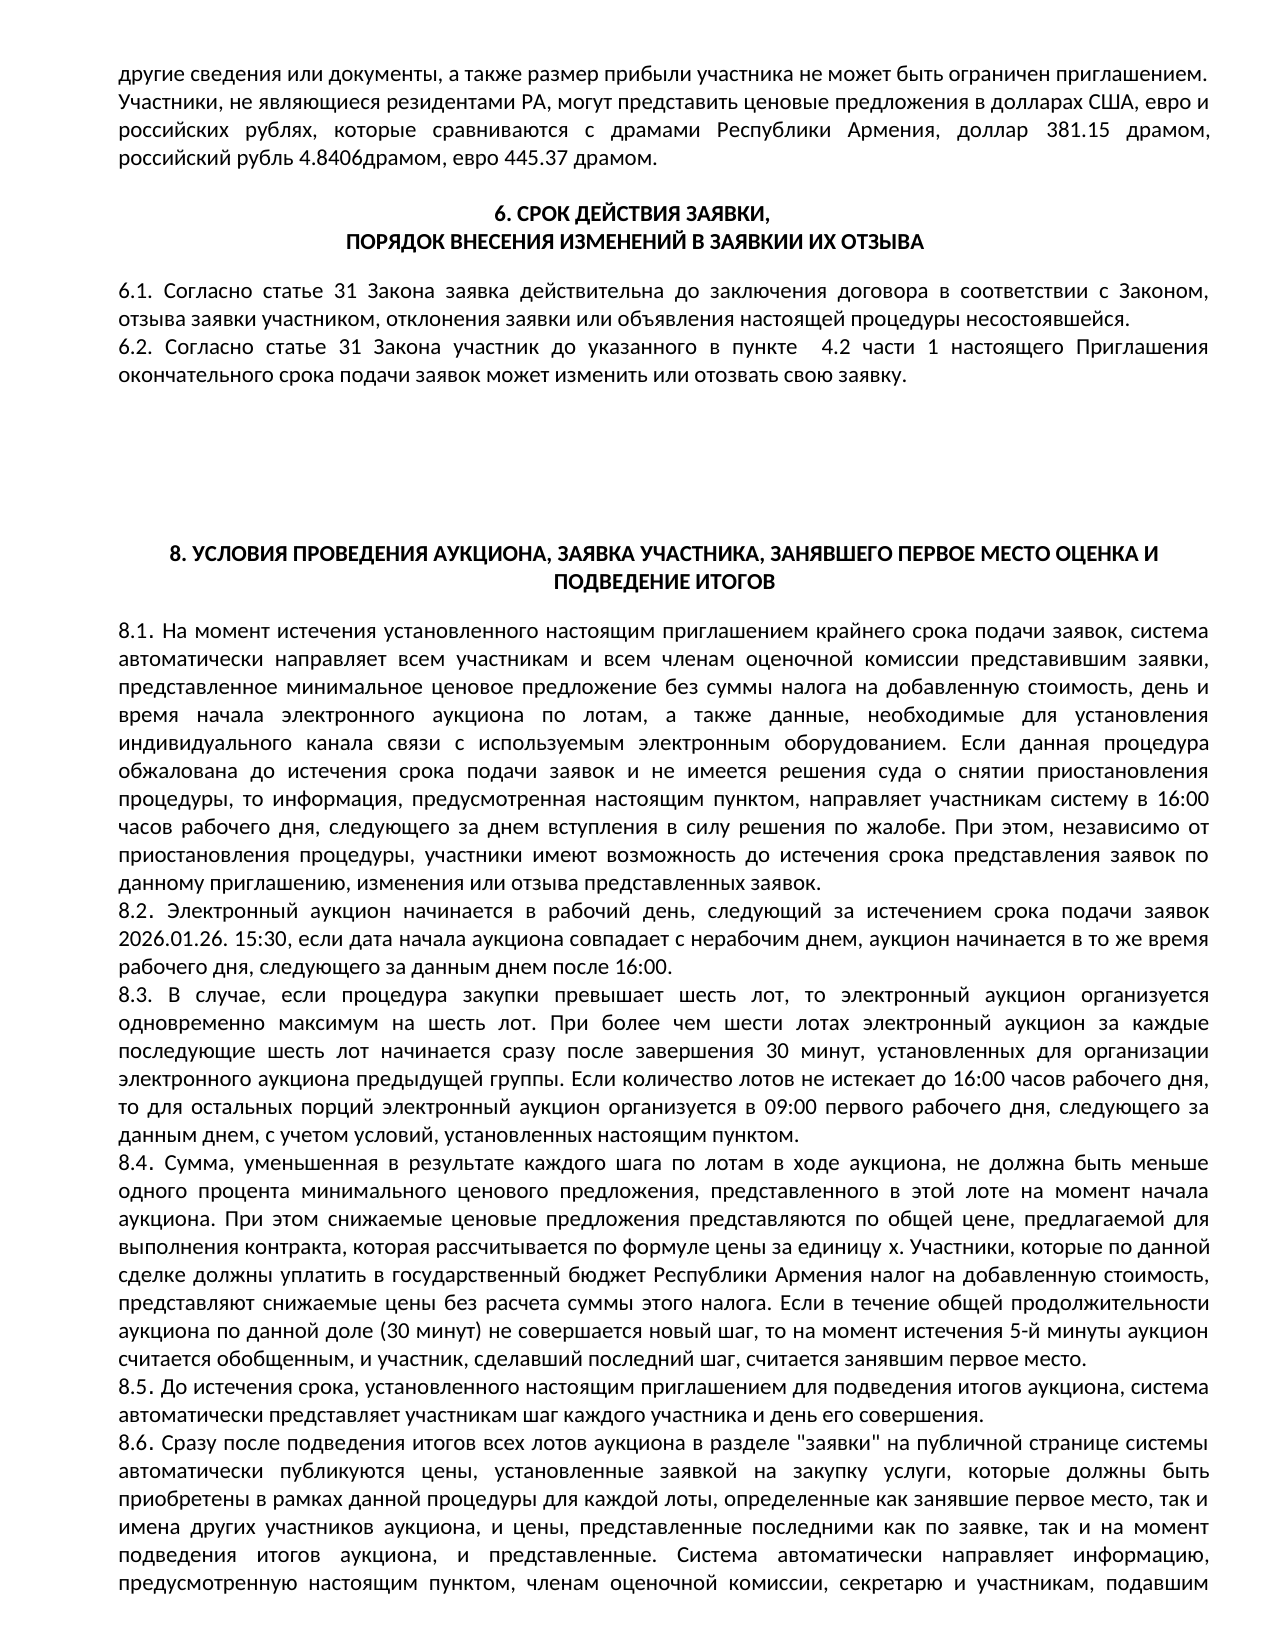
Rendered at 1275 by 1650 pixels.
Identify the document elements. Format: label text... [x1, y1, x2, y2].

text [118, 59, 1211, 87]
text 8.3. В случае, если процедура закупки превышает шесть лот, то электронный аукцион организуется одновременно максимум на шесть лот. При более чем шести лотах электронный аукцион за каждые последующие шесть лот начинается сразу после завершения 30 минут, установленных для организации электронного аукциона предыдущей группы. Если количество лотов не истекает до 16:00 часов рабочего дня, то для остальных порций электронный аукцион организуется в 09:00 первого рабочего дня, следующего за данным днем, с учетом условий, установленных настоящим пунктом. [118, 980, 1211, 1148]
text 6. СРОК ДЕЙСТВИЯ ЗАЯВКИ, ПОРЯДОК ВНЕСЕНИЯ ИЗМЕНЕНИЙ В ЗАЯВКИИ ИХ ОТЗЫВА [118, 199, 1152, 255]
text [118, 1428, 1211, 1596]
text 8.4․ Сумма, уменьшенная в результате каждого шага по лотам в ходе аукциона, не должна быть меньше одного процента минимального ценового предложения, представленного в этой лоте на момент начала аукциона. При этом снижаемые ценовые предложения представляются по общей цене, предлагаемой для выполнения контракта, которая рассчитывается по формуле цены за единицу x. Участники, которые по данной сделке должны уплатить в государственный бюджет Республики Армения налог на добавленную стоимость, представляют снижаемые цены без расчета суммы этого налога. Если в течение общей продолжительности аукциона по данной доле (30 минут) не совершается новый шаг, то на момент истечения 5-й минуты аукцион считается обобщенным, и участник, сделавший последний шаг, считается занявшим первое место. [118, 1148, 1211, 1372]
text 6.1. Согласно статье 31 Закона заявка действительна до заключения договора в соответствии с Законом, отзыва заявки участником, отклонения заявки или объявления настоящей процедуры несостоявшейся. [118, 276, 1211, 332]
text Участники, не являющиеся резидентами РА, могут представить ценовые предложения в долларах США, евро и российских рублях, которые сравниваются с драмами Республики Армения, доллар 381.15 драмом, российский рубль 4.8406драмом, евро 445.37 драмом. [118, 87, 1211, 171]
text 8. УСЛОВИЯ ПРОВЕДЕНИЯ АУКЦИОНА, ЗАЯВКА УЧАСТНИКА, ЗАНЯВШЕГО ПЕРВОЕ МЕСТО ОЦЕНКА И ПОДВЕДЕНИЕ ИТОГОВ [118, 539, 1211, 595]
text 8.1․ На момент истечения установленного настоящим приглашением крайнего срока подачи заявок, система автоматически направляет всем участникам и всем членам оценочной комиссии представившим заявки, представленное минимальное ценовое предложение без суммы налога на добавленную стоимость, день и время начала электронного аукциона по лотам, а также данные, необходимые для установления индивидуального канала связи с используемым электронным оборудованием. Если данная процедура обжалована до истечения срока подачи заявок и не имеется решения суда о снятии приостановления процедуры, то информация, предусмотренная настоящим пунктом, направляет участникам систему в 16:00 часов рабочего дня, следующего за днем вступления в силу решения по жалобе. При этом, независимо от приостановления процедуры, участники имеют возможность до истечения срока представления заявок по данному приглашению, изменения или отзыва представленных заявок. [118, 616, 1211, 896]
text 6.2. Согласно статье 31 Закона участник до указанного в пункте 4.2 части 1 настоящего Приглашения окончательного срока подачи заявок может изменить или отозвать свою заявку. [118, 332, 1211, 388]
text 8.5․ До истечения срока, установленного настоящим приглашением для подведения итогов аукциона, система автоматически представляет участникам шаг каждого участника и день его совершения. [118, 1372, 1211, 1428]
text 8.2․ Электронный аукцион начинается в рабочий день, следующий за истечением срока подачи заявок 2026.01.26. 15:30 , если дата начала аукциона совпадает с нерабочим днем, аукцион начинается в то же время рабочего дня, следующего за данным днем после 16:00. [118, 896, 1211, 980]
